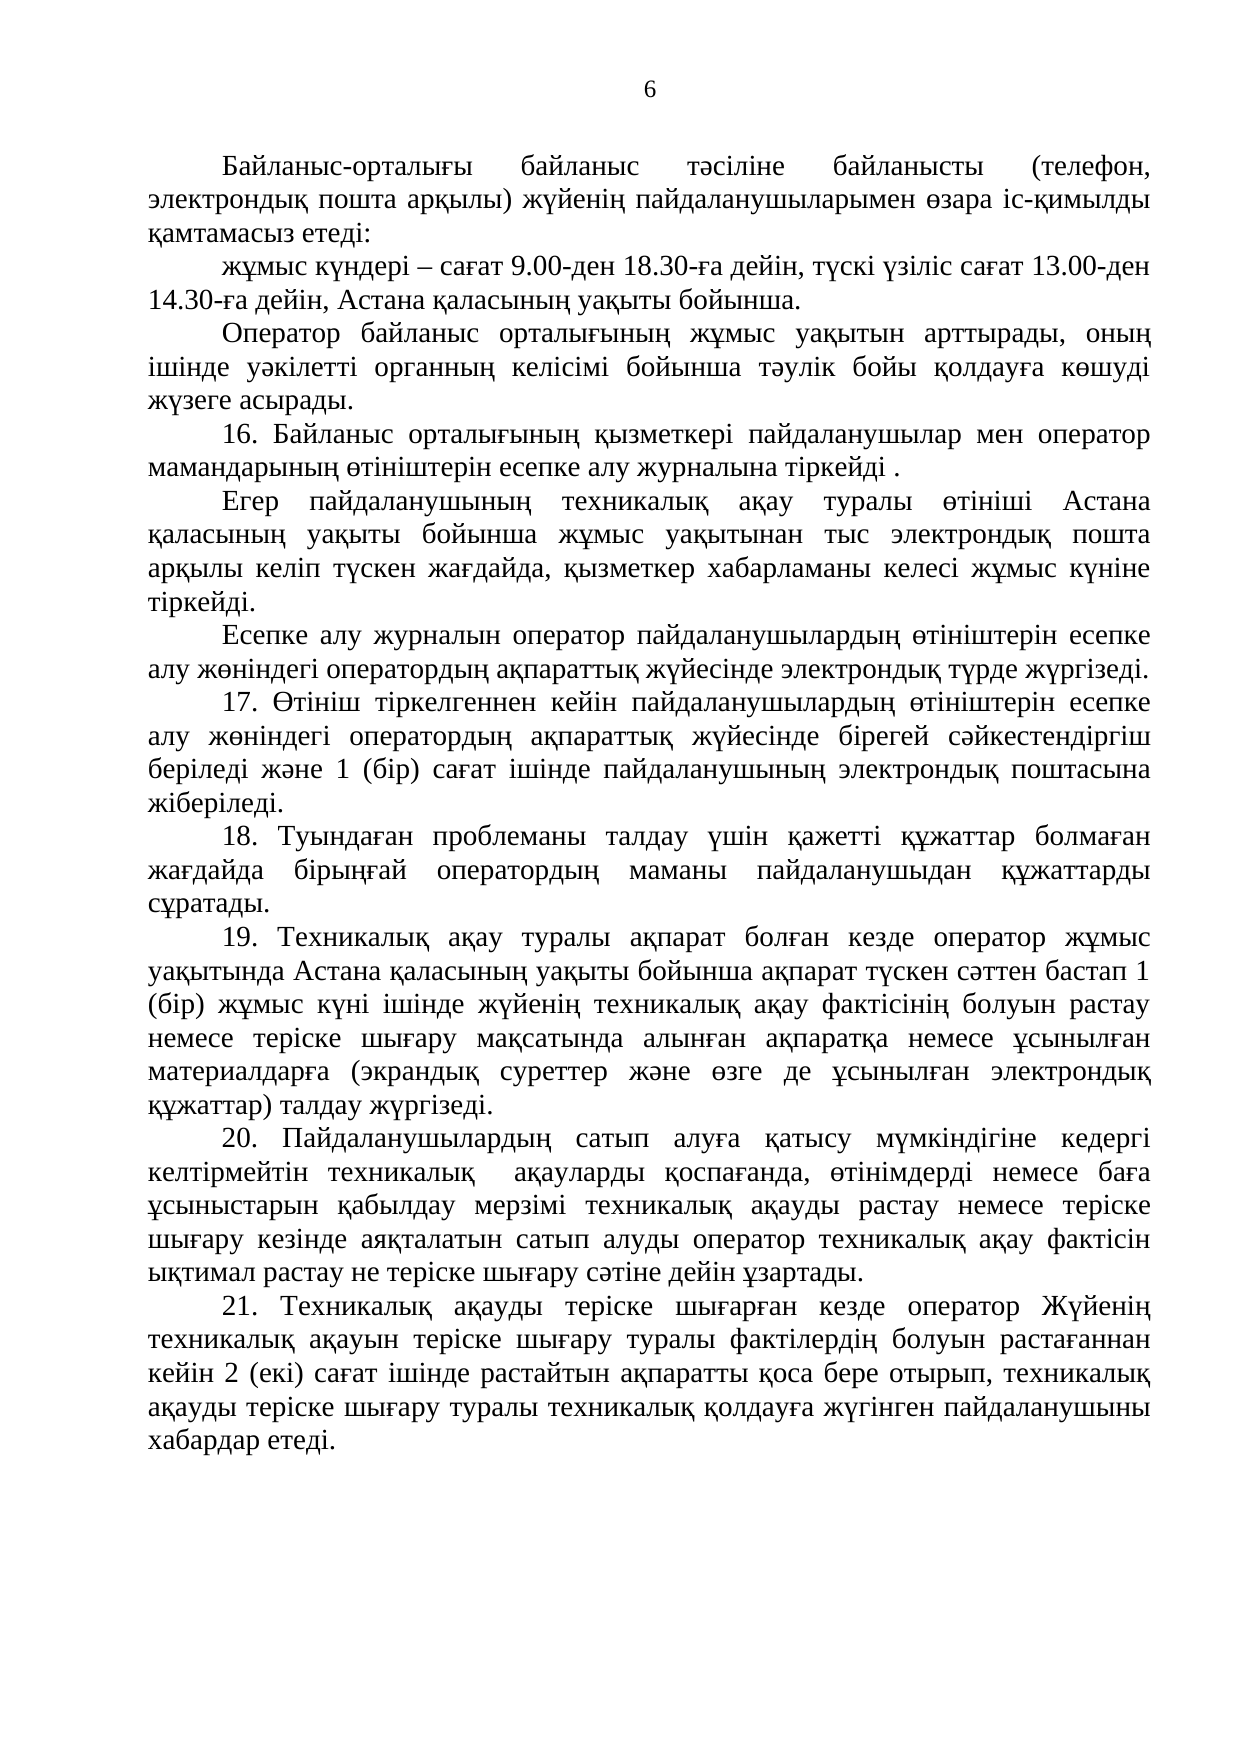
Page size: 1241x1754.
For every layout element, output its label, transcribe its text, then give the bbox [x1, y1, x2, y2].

text Егер пайдаланушының техникалық ақау туралы өтініші Астана қаласының уақыты бойынша жұмыс уақытынан тыс электрондық пошта арқылы келіп түскен жағдайда, қызметкер хабарламаны келесі жұмыс күніне тіркейді. [148, 483, 1152, 617]
text Есепке алу журналын оператор пайдаланушылардың өтініштерін есепке алу жөніндегі оператордың ақпараттық жүйесінде электрондық түрде жүргізеді. [148, 617, 1152, 684]
text 19. Техникалық ақау туралы ақпарат болған кезде оператор жұмыс уақытында Астана қаласының уақыты бойынша ақпарат түскен сәттен бастап 1 (бір) жұмыс күні ішінде жүйенің техникалық ақау фактісінің болуын растау немесе теріске шығару мақсатында алынған ақпаратқа немесе ұсынылған материалдарға (экрандық суреттер және өзге де ұсынылған электрондық құжаттар) талдау жүргізеді. [148, 919, 1152, 1120]
text 16. Байланыс орталығының қызметкері пайдаланушылар мен оператор мамандарының өтініштерін есепке алу журналына тіркейді . [148, 416, 1152, 483]
text 21. Техникалық ақауды теріске шығарған кезде оператор Жүйенің техникалық ақауын теріске шығару туралы фактілердің болуын растағаннан кейін 2 (екі) сағат ішінде растайтын ақпаратты қоса бере отырып, техникалық ақауды теріске шығару туралы техникалық қолдауға жүгінген пайдаланушыны хабардар етеді. [148, 1288, 1152, 1456]
text Оператор байланыс орталығының жұмыс уақытын арттырады, оның ішінде уәкілетті органның келісімі бойынша тәулік бойы қолдауға көшуді жүзеге асырады. [148, 315, 1152, 416]
text 18. Туындаған проблеманы талдау үшін қажетті құжаттар болмаған жағдайда бірыңғай оператордың маманы пайдаланушыдан құжаттарды сұратады. [148, 818, 1152, 919]
text 17. Өтініш тіркелгеннен кейін пайдаланушылардың өтініштерін есепке алу жөніндегі оператордың ақпараттық жүйесінде бірегей сәйкестендіргіш беріледі және 1 (бір) сағат ішінде пайдаланушының электрондық поштасына жіберіледі. [148, 684, 1152, 818]
text Байланыс-орталығы байланыс тәсіліне байланысты (телефон, электрондық пошта арқылы) жүйенің пайдаланушыларымен өзара іс-қимылды қамтамасыз етеді: [148, 148, 1152, 248]
text жұмыс күндері – сағат 9.00-ден 18.30-ға дейін, түскі үзіліс сағат 13.00-ден 14.30-ға дейін, Астана қаласының уақыты бойынша. [148, 248, 1152, 315]
text 20. Пайдаланушылардың сатып алуға қатысу мүмкіндігіне кедергі келтірмейтін техникалық ақауларды қоспағанда, өтінімдерді немесе баға ұсыныстарын қабылдау мерзімі техникалық ақауды растау немесе теріске шығару кезінде аяқталатын сатып алуды оператор техникалық ақау фактісін ықтимал растау не теріске шығару сәтіне дейін ұзартады. [148, 1120, 1152, 1288]
